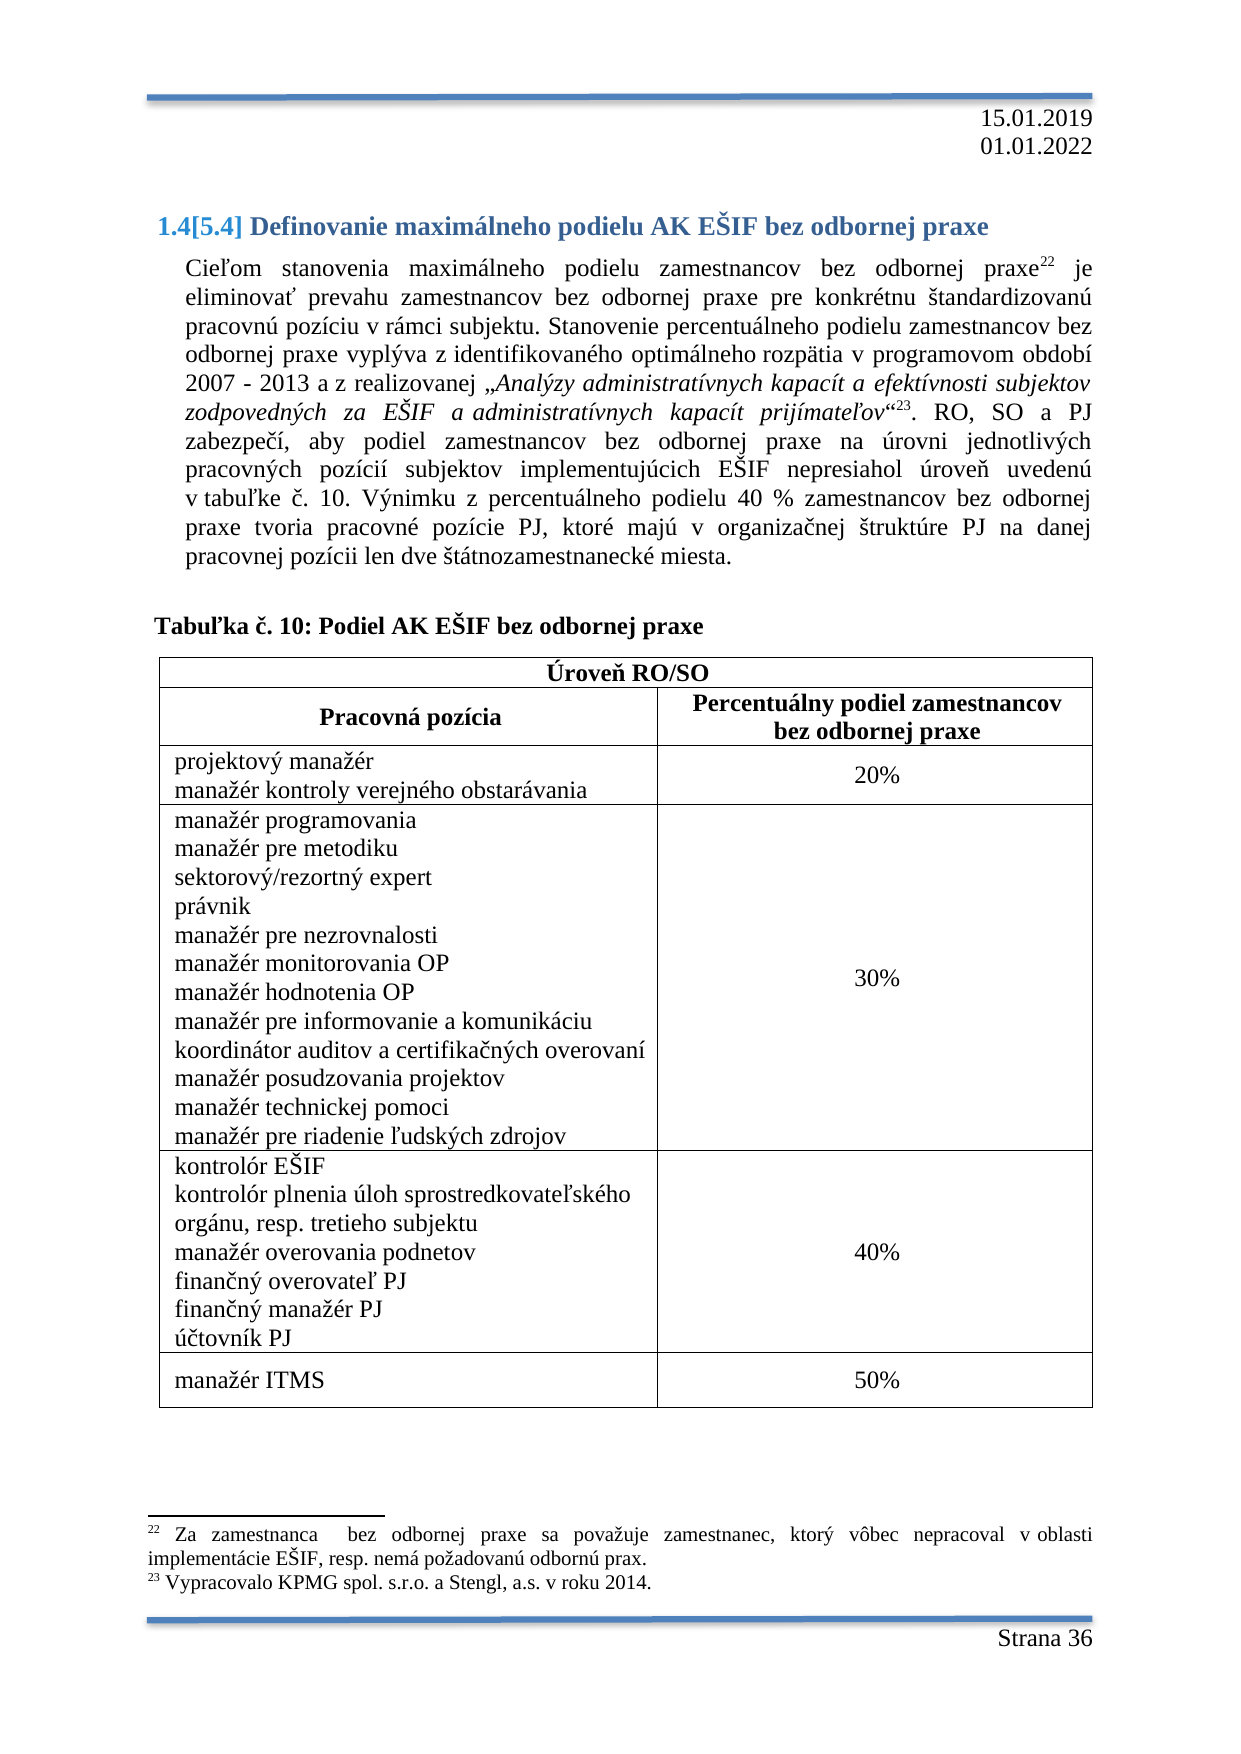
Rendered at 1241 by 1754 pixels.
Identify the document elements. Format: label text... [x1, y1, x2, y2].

table_cell 20% [658, 746, 1092, 804]
table_cell 40% [658, 1151, 1092, 1352]
table_cell 30% [658, 805, 1092, 1150]
table_cell 50% [658, 1353, 1092, 1407]
text Cieľom stanovenia maximálneho podielu zamestnancov bez odbornej praxe je eliminovať prevahu zamestnancov bez odbornej praxe pre konkrétnu štandardizovanú pracovnú pozíciu v rámci subjektu. Stanovenie percentuálneho podielu zamestnancov bez odbornej praxe vyplýva z identifikovaného optimálneho rozpätia v programovom období 2007 - 2013 a z realizovanej „Analýzy administratívnych kapacít a efektívnosti subjektov zodpovedných za EŠIF a administratívnych kapacít prijímateľov“. RO, SO a PJ zabezpečí, aby podiel zamestnancov bez odbornej praxe na úrovni jednotlivých pracovných pozícií subjektov implementujúcich EŠIF nepresiahol úroveň uvedenú v tabuľke č. 10. Výnimku z percentuálneho podielu 40 % zamestnancov bez odbornej praxe tvoria pracovné pozície PJ, ktoré majú v organizačnej štruktúre PJ na danej pracovnej pozícii len dve štátnozamestnanecké miesta. [185, 253, 1092, 569]
table_cell manažér programovania manažér pre metodiku sektorový/rezortný expert právnik manažér pre nezrovnalosti manažér monitorovania OP manažér hodnotenia OP manažér pre informovanie a komunikáciu koordinátor auditov a certifikačných overovaní manažér posudzovania projektov manažér technickej pomoci manažér pre riadenie ľudských zdrojov [160, 805, 657, 1150]
table_cell Pracovná pozícia [160, 688, 657, 745]
table_cell projektový manažér manažér kontroly verejného obstarávania [160, 746, 657, 804]
table_cell Percentuálny podiel zamestnancov bez odbornej praxe [658, 688, 1092, 745]
text Tabuľka č. 10: Podiel AK EŠIF bez odbornej praxe [148, 611, 1092, 640]
table_cell kontrolór EŠIF kontrolór plnenia úloh sprostredkovateľského orgánu, resp. tretieho subjektu manažér overovania podnetov finančný overovateľ PJ finančný manažér PJ účtovník PJ [160, 1151, 657, 1352]
text Definovanie maximálneho podielu AK EŠIF bez odbornej praxe [157, 210, 1092, 241]
table_header Úroveň RO/SO [160, 658, 1092, 687]
table_cell manažér ITMS [160, 1353, 657, 1407]
